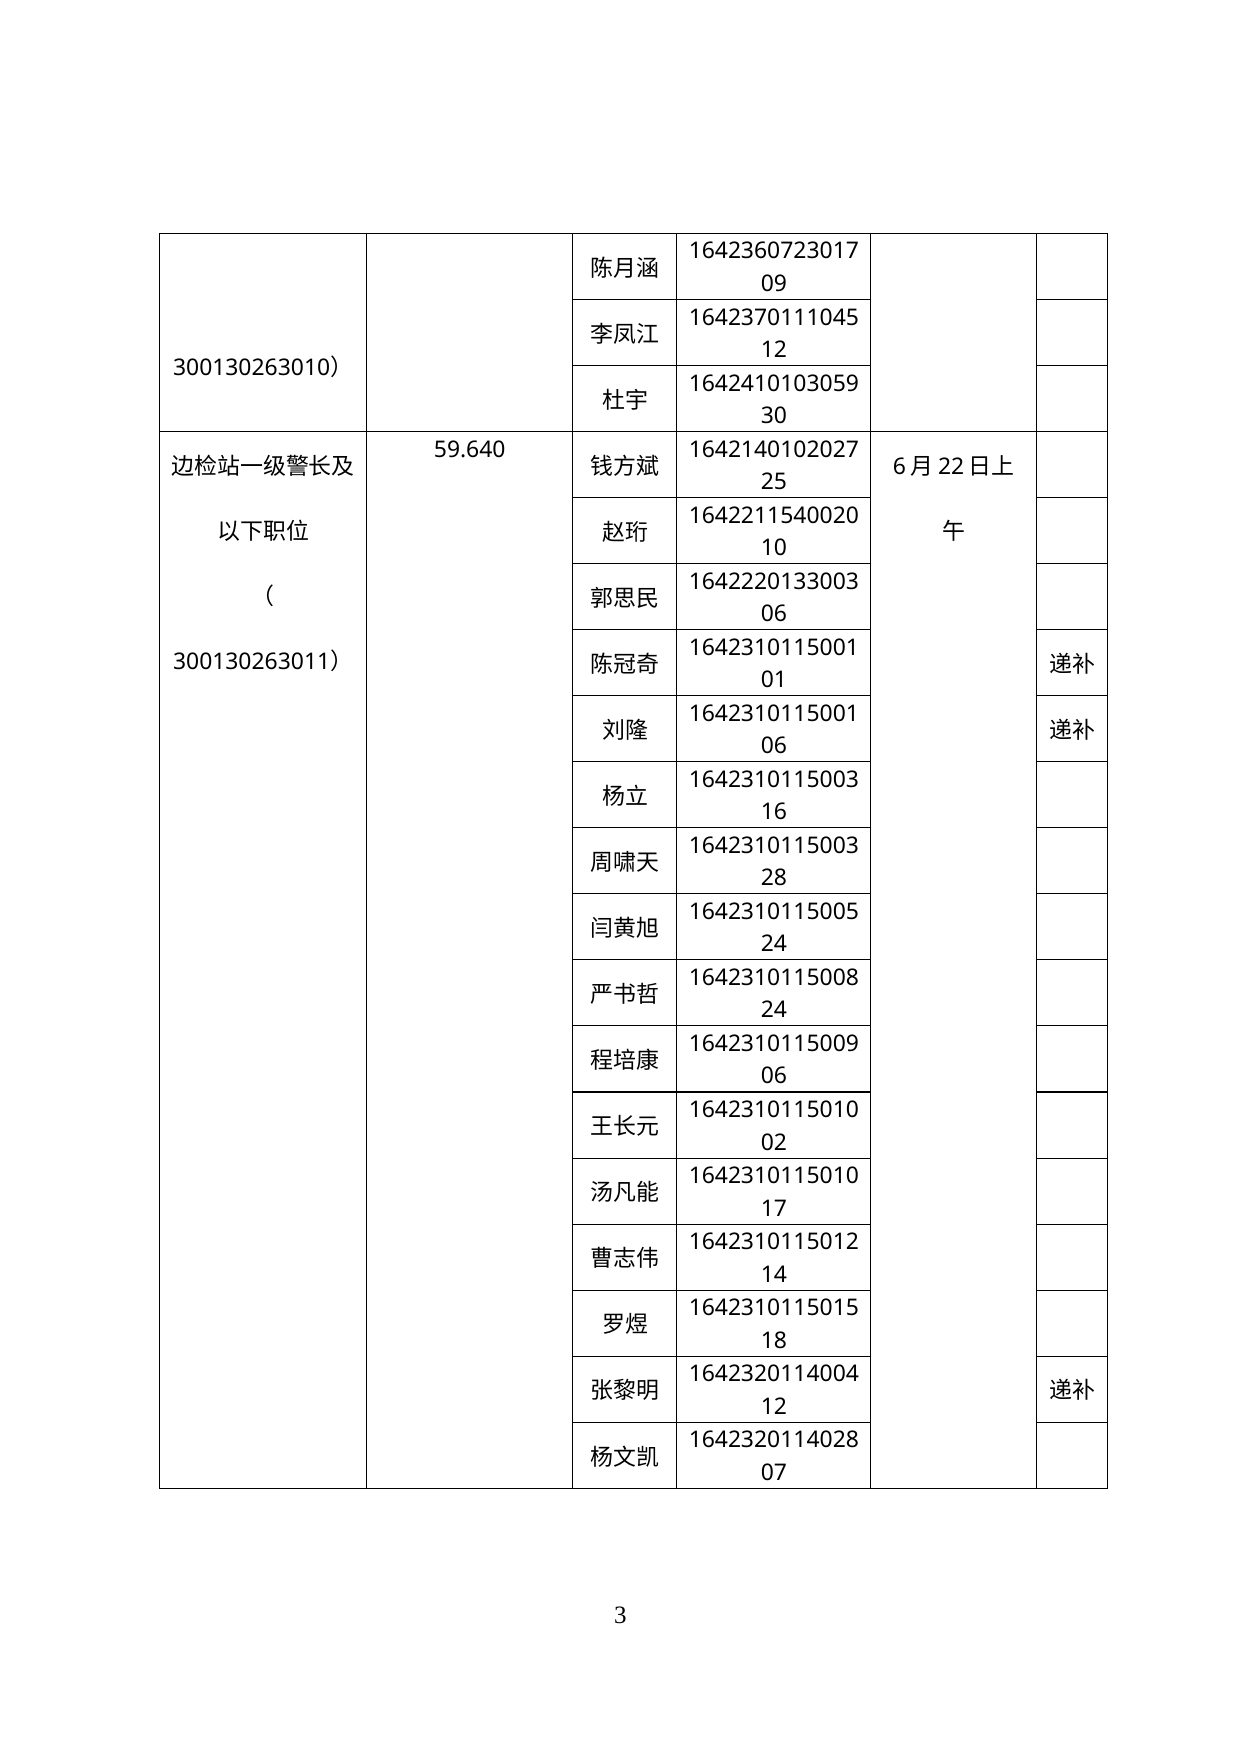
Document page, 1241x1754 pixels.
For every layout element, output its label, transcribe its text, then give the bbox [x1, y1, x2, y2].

table_cell 陈冠奇 [573, 630, 676, 695]
table_cell [1037, 234, 1107, 299]
table_cell 郭思民 [573, 564, 676, 629]
table_cell 164231011501017 [677, 1159, 870, 1223]
table_cell 164231011500106 [677, 696, 870, 761]
table_cell 杨立 [573, 762, 676, 827]
table_cell [1037, 498, 1107, 563]
table_cell [1037, 1026, 1107, 1091]
table_cell 164231011500316 [677, 762, 870, 827]
table_cell 164237011104512 [677, 300, 870, 365]
table_cell 164231011500328 [677, 828, 870, 893]
table_cell 164231011501518 [677, 1291, 870, 1356]
table_cell 杨文凯 [573, 1423, 676, 1488]
table_cell 164232011402807 [677, 1423, 870, 1488]
table_cell [1037, 894, 1107, 959]
table_cell 罗煜 [573, 1291, 676, 1356]
table_cell 递补 [1037, 696, 1107, 761]
table_cell 闫黄旭 [573, 894, 676, 959]
table_cell [1037, 1291, 1107, 1356]
table_cell [1037, 762, 1107, 827]
table_cell 张黎明 [573, 1357, 676, 1422]
table_cell 杜宇 [573, 366, 676, 431]
table_cell [1037, 564, 1107, 629]
table_cell 164231011500101 [677, 630, 870, 695]
table_cell [1037, 300, 1107, 365]
table_cell 递补 [1037, 630, 1107, 695]
table_cell 164231011500824 [677, 960, 870, 1025]
table_cell 赵珩 [573, 498, 676, 563]
table_cell 164236072301709 [677, 234, 870, 299]
table_cell [1037, 1423, 1107, 1488]
table_cell 曹志伟 [573, 1225, 676, 1289]
table_cell [1037, 432, 1107, 497]
table_cell 164214010202725 [677, 432, 870, 497]
table_cell 59.640 [367, 432, 572, 1488]
table_cell 164232011400412 [677, 1357, 870, 1422]
table_cell 严书哲 [573, 960, 676, 1025]
table_cell [1037, 366, 1107, 431]
table_cell 程培康 [573, 1026, 676, 1091]
table_cell 164241010305930 [677, 366, 870, 431]
table_cell 164231011500524 [677, 894, 870, 959]
table_cell 递补 [1037, 1357, 1107, 1422]
table_cell 164231011500906 [677, 1026, 870, 1091]
table_cell [1037, 960, 1107, 1025]
table_cell 汤凡能 [573, 1159, 676, 1223]
table_cell 周啸天 [573, 828, 676, 893]
table_cell 6月22日上午 [871, 432, 1036, 1488]
table_cell [1037, 1159, 1107, 1223]
table_cell 164231011501002 [677, 1093, 870, 1157]
table_cell 164231011501214 [677, 1225, 870, 1289]
table_cell [1037, 1093, 1107, 1157]
table_cell 王长元 [573, 1093, 676, 1157]
table_cell 陈月涵 [573, 234, 676, 299]
table_cell 164221154002010 [677, 498, 870, 563]
table_cell [1037, 828, 1107, 893]
table_cell 164222013300306 [677, 564, 870, 629]
table_cell 刘隆 [573, 696, 676, 761]
table_cell [1037, 1225, 1107, 1289]
table_cell 钱方斌 [573, 432, 676, 497]
table_cell 李凤江 [573, 300, 676, 365]
table_cell 边检站一级警长及以下职位（300130263011） [160, 432, 366, 1488]
